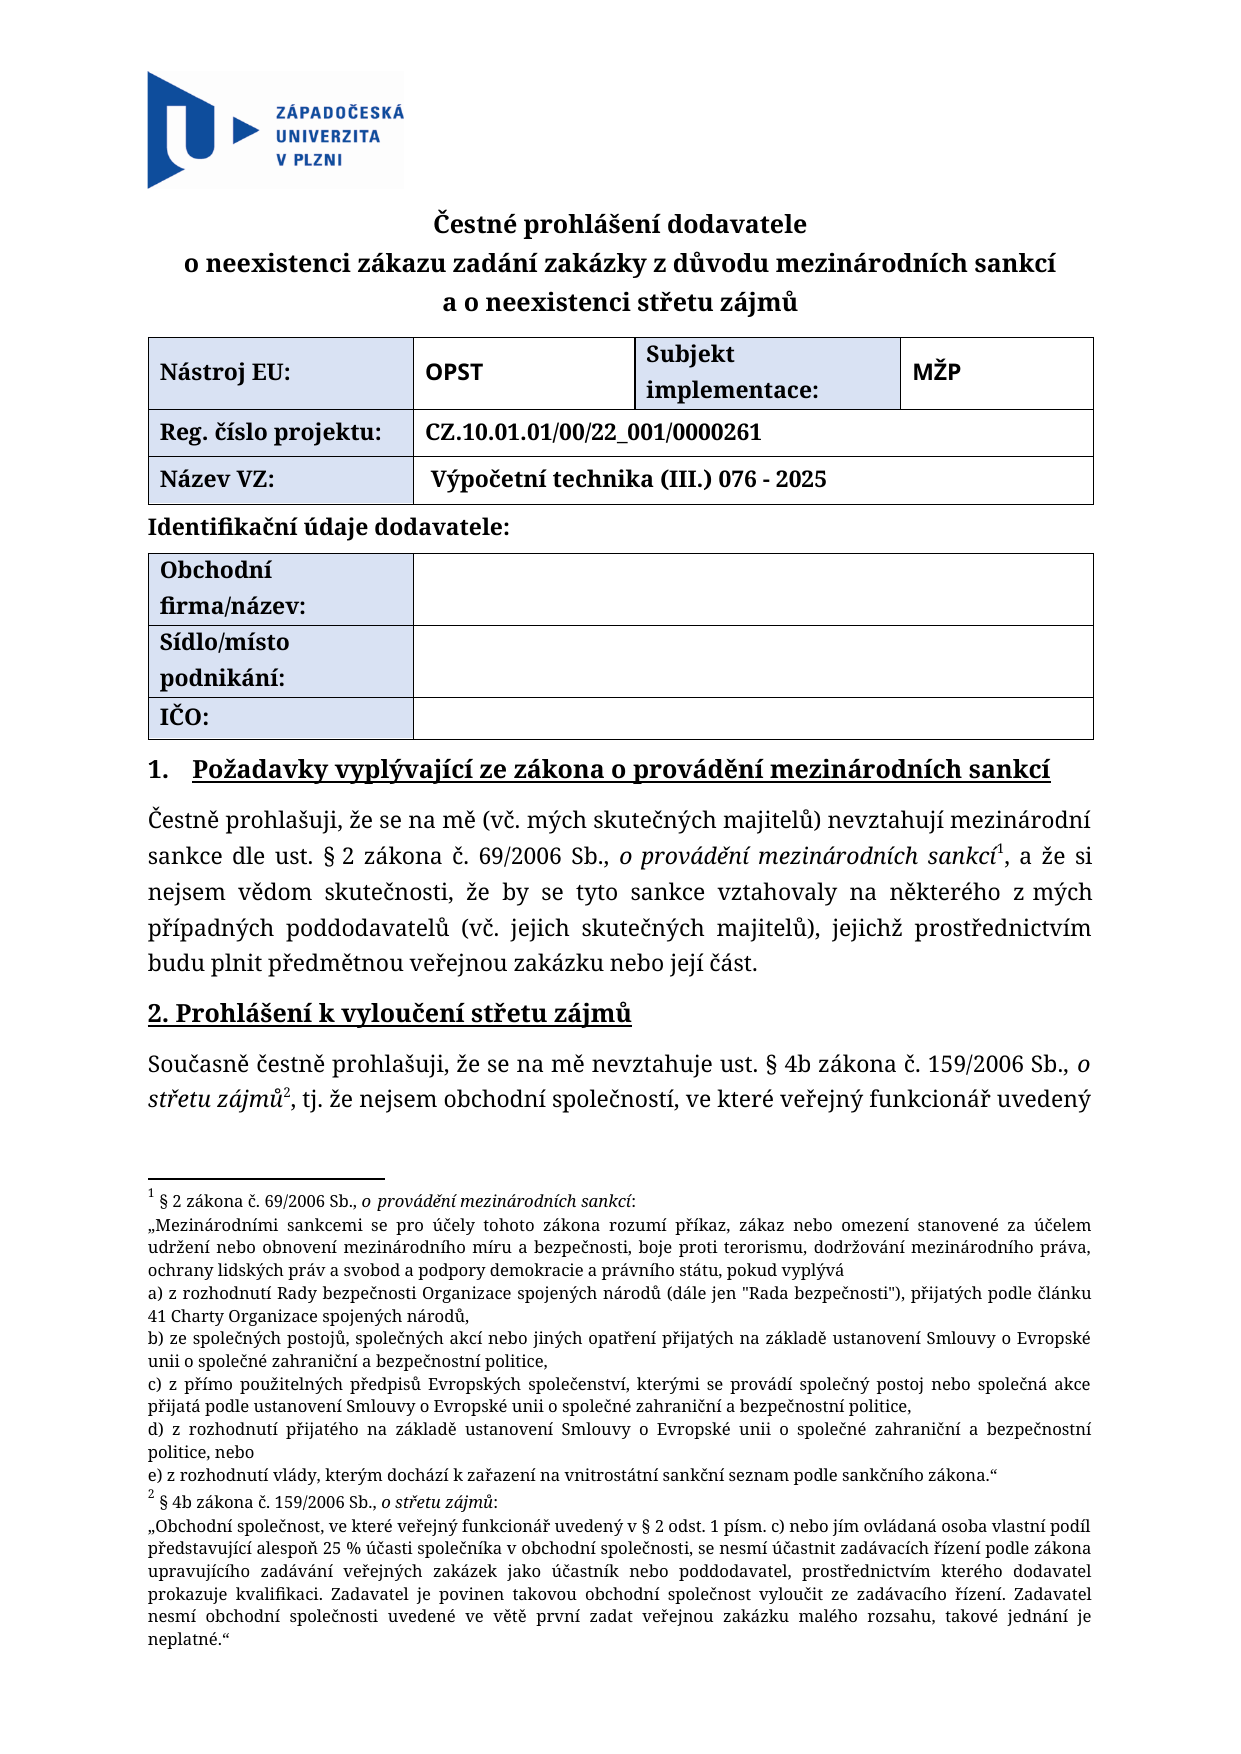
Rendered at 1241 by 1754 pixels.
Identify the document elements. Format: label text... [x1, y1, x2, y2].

text Čestné prohlášení dodavatele [148, 207, 1093, 241]
table_header OPST [414, 338, 634, 409]
table_cell IČO: [149, 698, 413, 738]
text Čestně prohlašuji, že se na mě (vč. mých skutečných majitelů) nevztahují mezinárodní sankce dle ust. § 2 zákona č. 69/2006 Sb., o provádění mezinárodních sankcí, a že si nejsem vědom skutečnosti, že by se tyto sankce vztahovaly na některého z mých případných poddodavatelů (vč. jejich skutečných majitelů), jejichž prostřednictvím budu plnit předmětnou veřejnou zakázku nebo její část. [148, 804, 1093, 979]
table_cell CZ.10.01.01/00/22_001/0000261 [414, 410, 1093, 456]
table_cell [414, 626, 1093, 697]
table_header [414, 554, 1093, 625]
table_header Nástroj EU: [149, 338, 413, 409]
table_cell Sídlo/místo podnikání: [149, 626, 413, 697]
table_cell [414, 698, 1093, 738]
table_cell Výpočetní technika (III.) 076 - 2025 [414, 457, 1093, 503]
table_header MŽP [901, 338, 1093, 409]
table_cell Reg. číslo projektu: [149, 410, 413, 456]
text o neexistenci zákazu zadání zakázky z důvodu mezinárodních sankcí a o neexistenci střetu zájmů [148, 246, 1093, 319]
list Současně čestně prohlašuji, že se na mě nevztahuje ust. § 4b zákona č. 159/2006 Sb., o střetu zájmů, tj. že nejsem obchodní společností, ve které veřejný funkcionář uvedený v ust. § 2 odst. 1 písm. c) zákona o střetu zájmů nebo jím ovládaná osoba vlastní podíl představující alespoň 25 % účasti společníka v obchodní společnosti. [148, 1047, 1093, 1115]
subtitle 2. Prohlášení k vyloučení střetu zájmů [148, 996, 1093, 1030]
table_cell Název VZ: [149, 457, 413, 503]
picture [147, 71, 404, 189]
table_header Obchodní firma/název: [149, 554, 413, 625]
text Identifikační údaje dodavatele: [148, 511, 1093, 542]
table_header Subjekt implementace: [636, 338, 900, 409]
subtitle 1. Požadavky vyplývající ze zákona o provádění mezinárodních sankcí [148, 752, 1093, 786]
